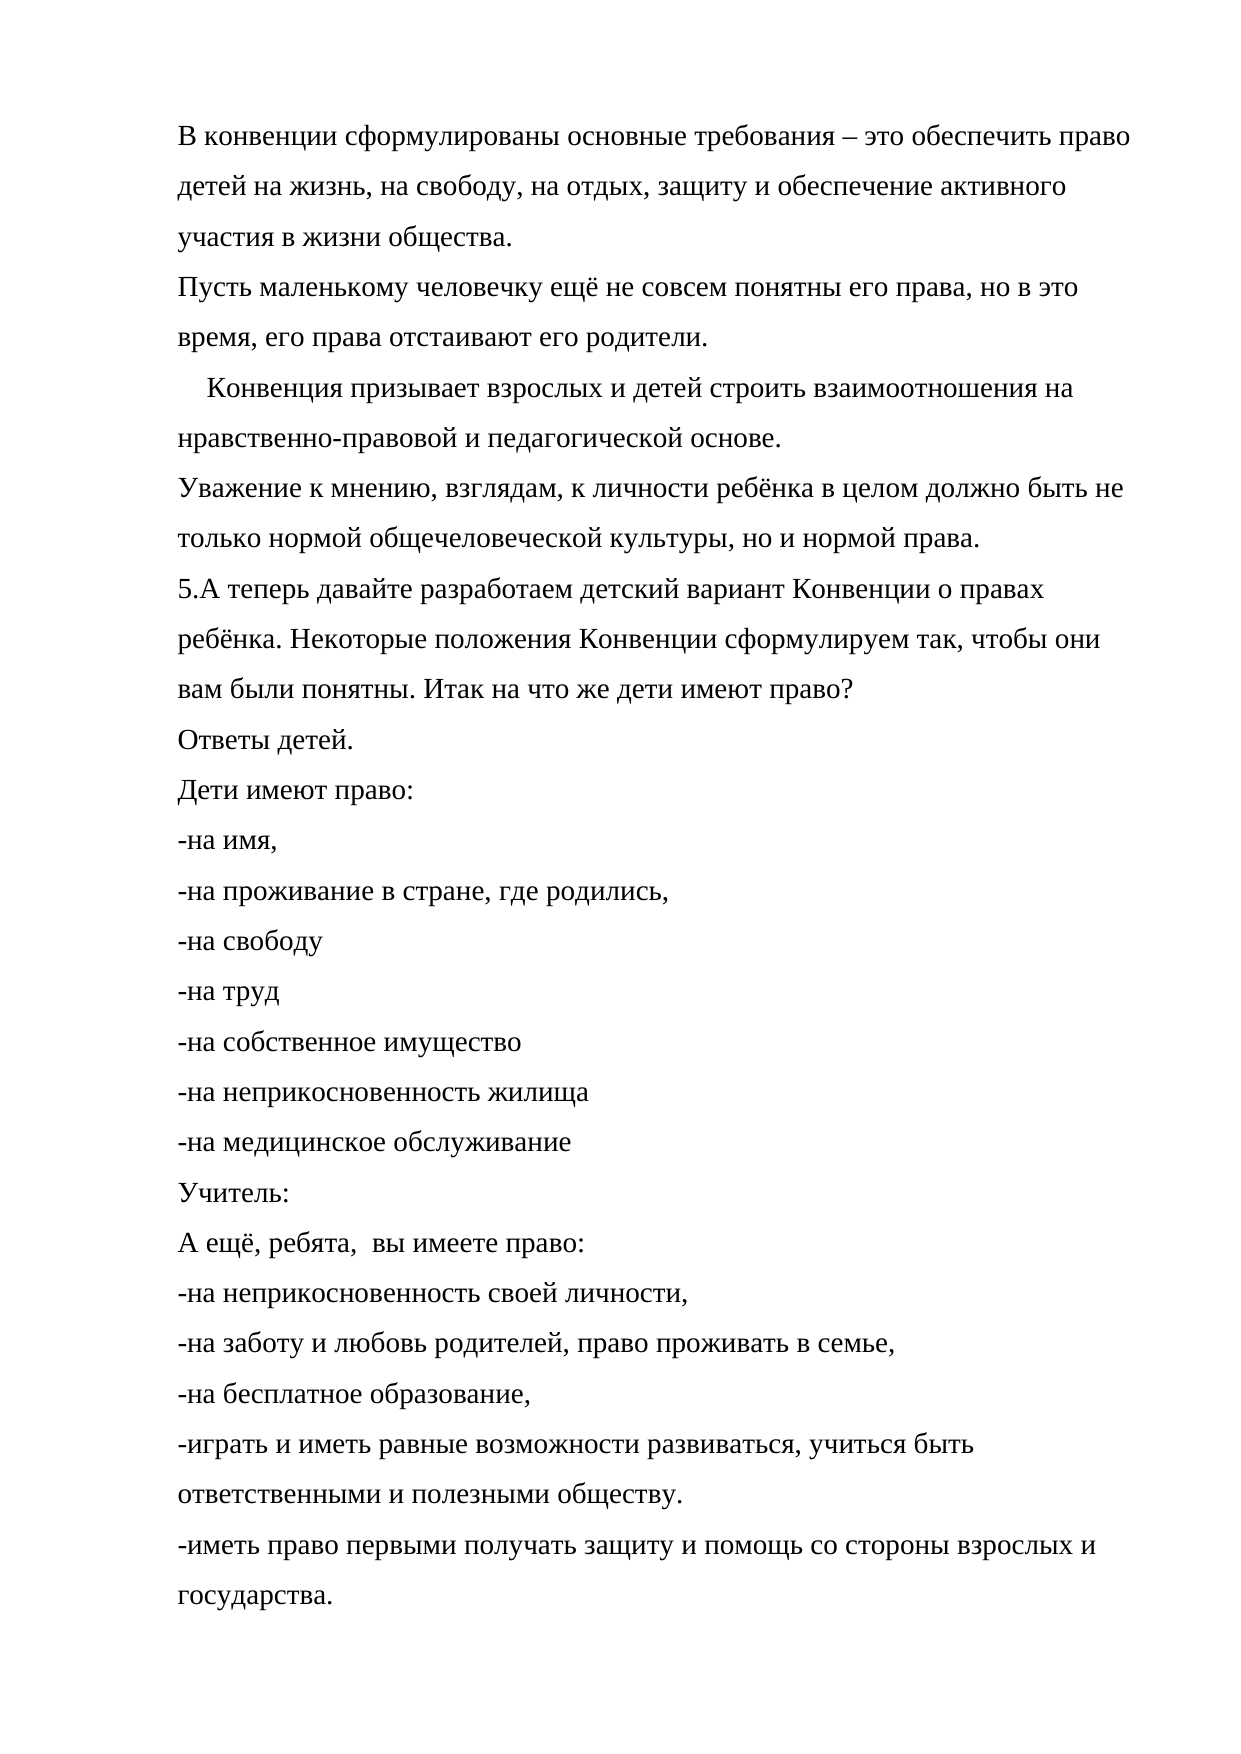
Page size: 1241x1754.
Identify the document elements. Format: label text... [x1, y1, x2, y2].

text -на проживание в стране, где родились, [177, 873, 1152, 906]
text Дети имеют право: [177, 772, 1152, 806]
text В конвенции сформулированы основные требования – это обеспечить право детей на жизнь, на свободу, на отдых, защиту и обеспечение активного участия в жизни общества. [177, 118, 1152, 252]
text -иметь право первыми получать защиту и помощь со стороны взрослых и государства. [177, 1527, 1152, 1611]
text -на неприкосновенность жилища [177, 1074, 1152, 1108]
text -играть и иметь равные возможности развиваться, учиться быть ответственными и полезными обществу. [177, 1426, 1152, 1510]
text Уважение к мнению, взглядам, к личности ребёнка в целом должно быть не только нормой общечеловеческой культуры, но и нормой права. [177, 470, 1152, 554]
text -на свободу [177, 923, 1152, 957]
text Пусть маленькому человечку ещё не совсем понятны его права, но в это время, его права отстаивают его родители. [177, 269, 1152, 353]
text -на имя, [177, 822, 1152, 856]
text Ответы детей. [177, 722, 1152, 755]
text Учитель: [177, 1175, 1152, 1208]
text -на собственное имущество [177, 1024, 1152, 1057]
text Конвенция призывает взрослых и детей строить взаимоотношения на нравственно-правовой и педагогической основе. [177, 370, 1152, 453]
text -на заботу и любовь родителей, право проживать в семье, [177, 1326, 1152, 1359]
text -на труд [177, 973, 1152, 1007]
text -на бесплатное образование, [177, 1376, 1152, 1409]
text А ещё, ребята, вы имеете право: [177, 1225, 1152, 1258]
text -на медицинское обслуживание [177, 1124, 1152, 1158]
text 5.А теперь давайте разработаем детский вариант Конвенции о правах ребёнка. Некоторые положения Конвенции сформулируем так, чтобы они вам были понятны. Итак на что же дети имеют право? [177, 571, 1152, 705]
text -на неприкосновенность своей личности, [177, 1275, 1152, 1309]
